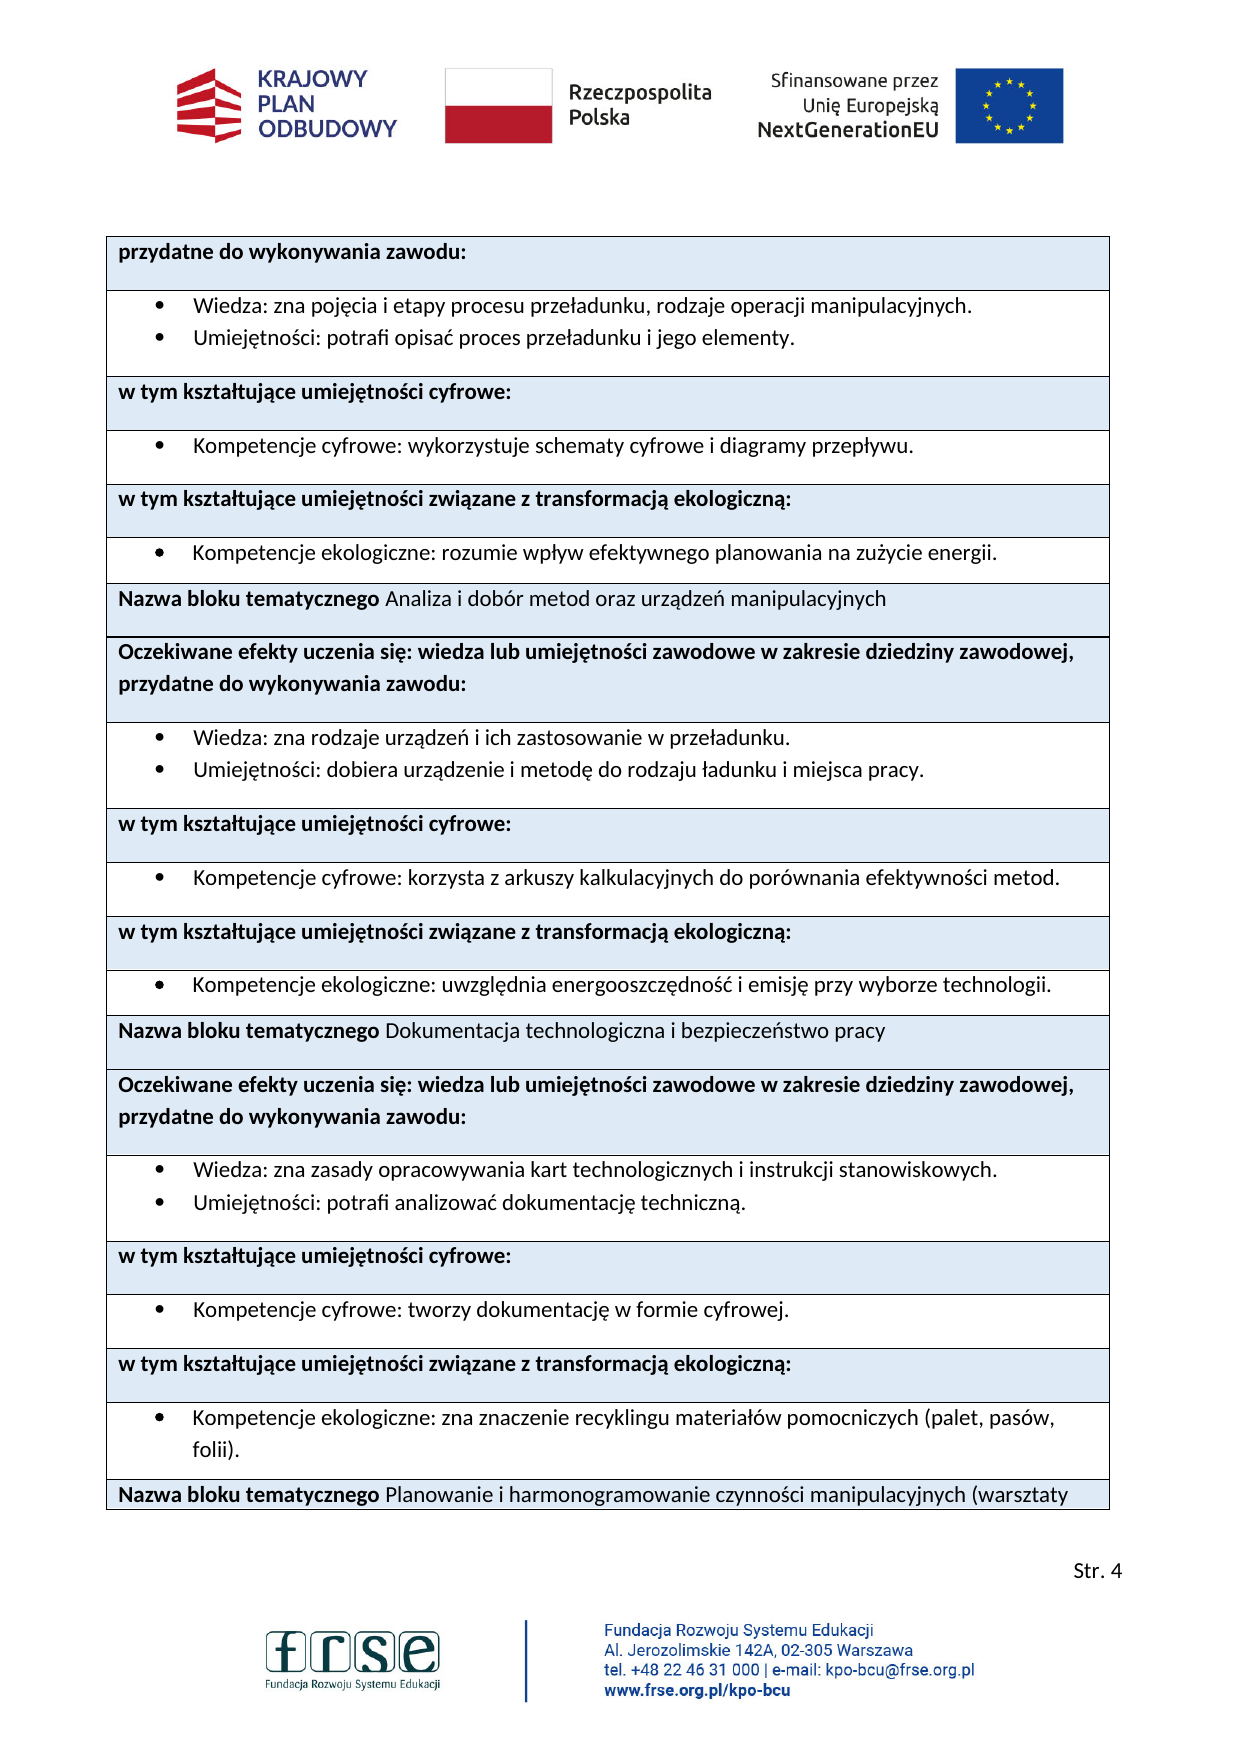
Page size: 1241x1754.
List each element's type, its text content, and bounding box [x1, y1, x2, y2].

table_cell Kompetencje cyfrowe: tworzy dokumentację w formie cyfrowej. [107, 1295, 1109, 1348]
table_cell w tym kształtujące umiejętności związane z transformacją ekologiczną: [107, 917, 1109, 969]
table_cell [107, 1480, 1109, 1508]
table_cell w tym kształtujące umiejętności związane z transformacją ekologiczną: [107, 1349, 1109, 1402]
table_cell Kompetencje cyfrowe: wykorzystuje schematy cyfrowe i diagramy przepływu. [107, 431, 1109, 483]
table_cell Oczekiwane efekty uczenia się: wiedza lub umiejętności zawodowe w zakresie dziedziny zawodowej, przydatne do wykonywania zawodu: [107, 638, 1109, 722]
picture [0, 0, 1240, 1754]
table_cell Wiedza: zna rodzaje urządzeń i ich zastosowanie w przeładunku. Umiejętności: dobiera urządzenie i metodę do rodzaju ładunku i miejsca pracy. [107, 723, 1109, 808]
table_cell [107, 237, 1109, 290]
table_cell w tym kształtujące umiejętności cyfrowe: [107, 809, 1109, 862]
table_cell w tym kształtujące umiejętności cyfrowe: [107, 1242, 1109, 1294]
table_cell Nazwa bloku tematycznego Analiza i dobór metod oraz urządzeń manipulacyjnych [107, 584, 1109, 636]
table_cell Kompetencje ekologiczne: uwzględnia energooszczędność i emisję przy wyborze technologii. [107, 971, 1109, 1015]
table_cell Wiedza: zna pojęcia i etapy procesu przeładunku, rodzaje operacji manipulacyjnych. Umiejętności: potrafi opisać proces przeładunku i jego elementy. [107, 291, 1109, 376]
table_cell w tym kształtujące umiejętności cyfrowe: [107, 377, 1109, 430]
table_cell Oczekiwane efekty uczenia się: wiedza lub umiejętności zawodowe w zakresie dziedziny zawodowej, przydatne do wykonywania zawodu: [107, 1070, 1109, 1154]
table_cell Kompetencje ekologiczne: rozumie wpływ efektywnego planowania na zużycie energii. [107, 538, 1109, 583]
table_cell w tym kształtujące umiejętności związane z transformacją ekologiczną: [107, 485, 1109, 537]
table_cell Wiedza: zna zasady opracowywania kart technologicznych i instrukcji stanowiskowych. Umiejętności: potrafi analizować dokumentację techniczną. [107, 1156, 1109, 1241]
table_cell Nazwa bloku tematycznego Dokumentacja technologiczna i bezpieczeństwo pracy [107, 1016, 1109, 1069]
table_cell Kompetencje ekologiczne: zna znaczenie recyklingu materiałów pomocniczych (palet, pasów, folii). [107, 1403, 1109, 1479]
table_cell Kompetencje cyfrowe: korzysta z arkuszy kalkulacyjnych do porównania efektywności metod. [107, 863, 1109, 916]
